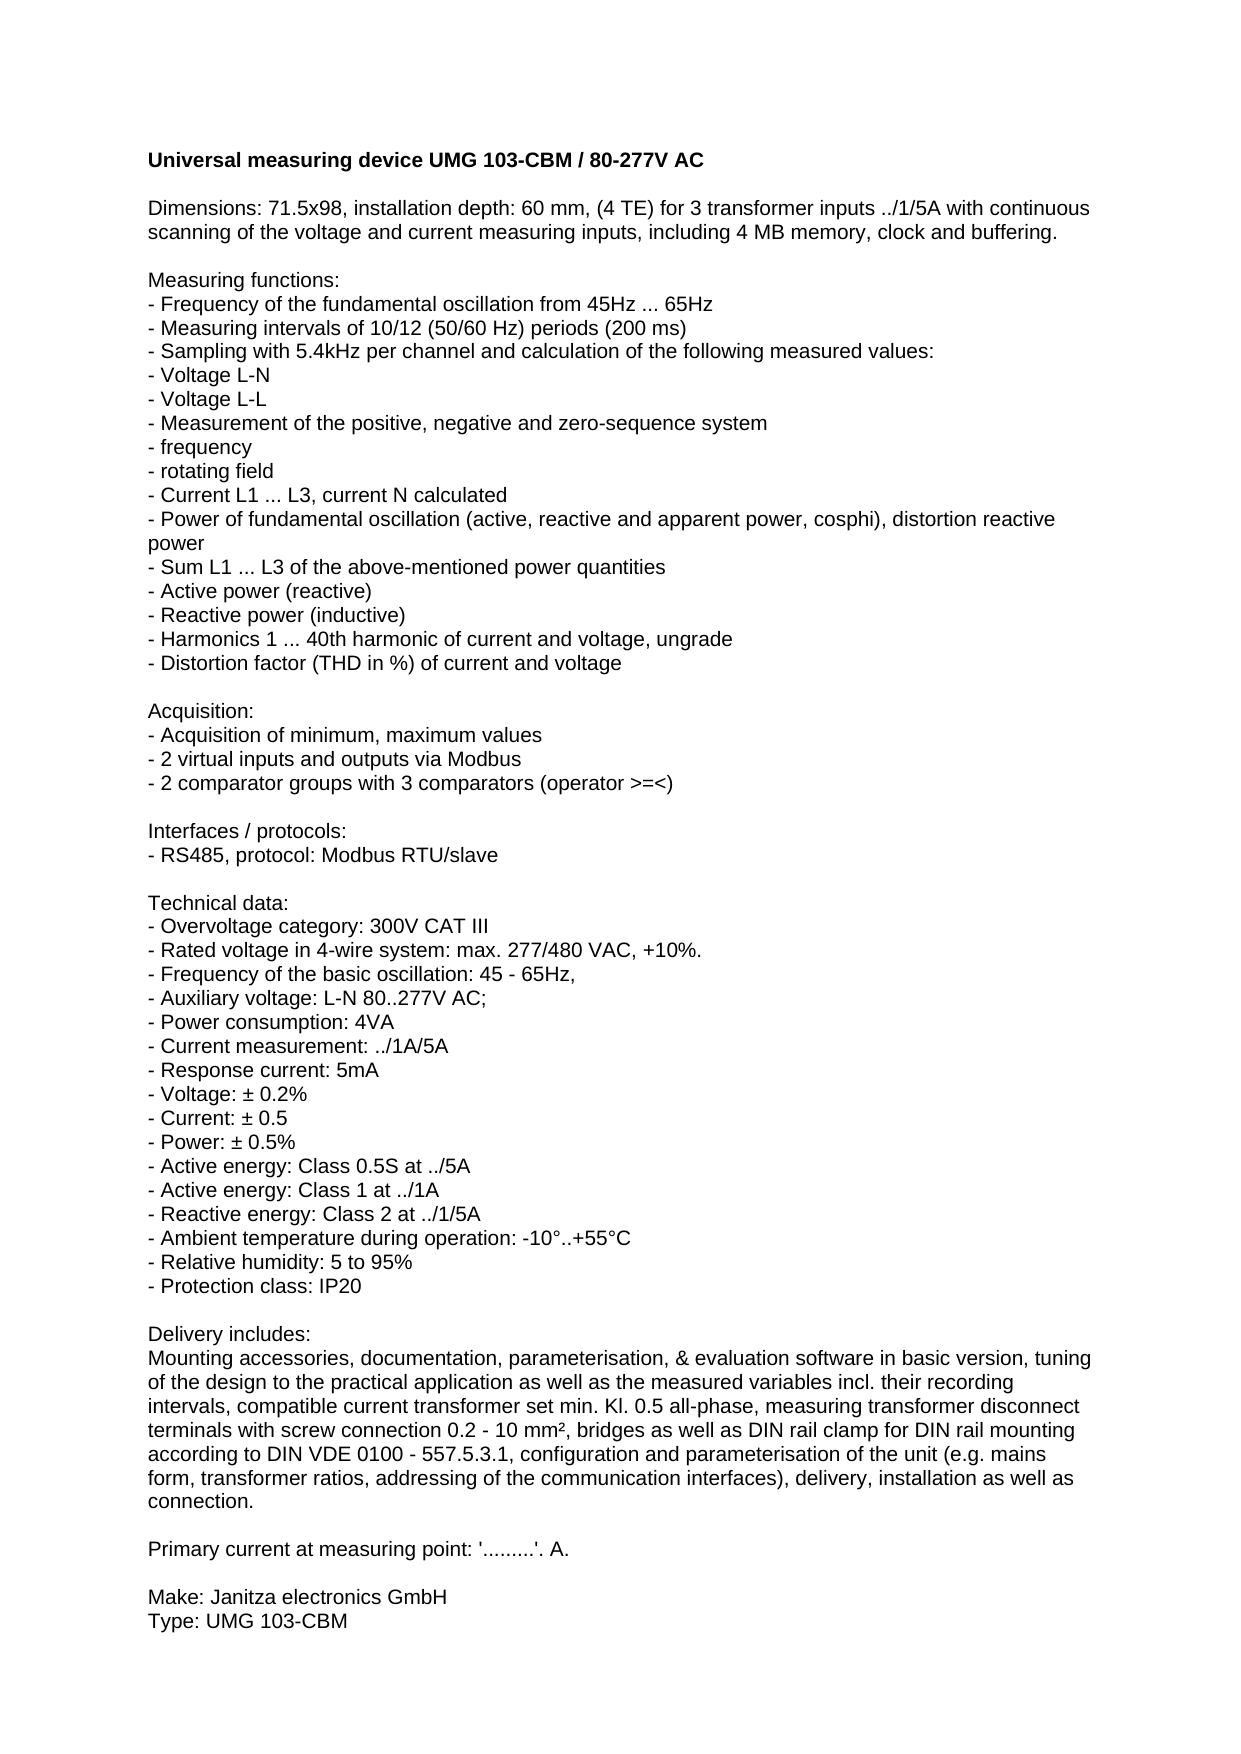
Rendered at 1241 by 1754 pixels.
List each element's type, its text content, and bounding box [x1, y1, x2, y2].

text Acquisition: [148, 699, 1093, 723]
text - Current measurement: ../1A/5A [148, 1034, 1093, 1058]
text - Frequency of the fundamental oscillation from 45Hz ... 65Hz [148, 291, 1093, 315]
text - Active energy: Class 0.5S at ../5A [148, 1154, 1093, 1178]
text - Current: ± 0.5 [148, 1106, 1093, 1130]
text Primary current at measuring point: '.........'. A. [148, 1537, 1093, 1561]
text - Voltage L-N [148, 363, 1093, 387]
text - RS485, protocol: Modbus RTU/slave [148, 842, 1093, 866]
text - Current L1 ... L3, current N calculated [148, 483, 1093, 507]
text Make: Janitza electronics GmbH [148, 1585, 1093, 1609]
text - Active power (reactive) [148, 579, 1093, 603]
text - Auxiliary voltage: L-N 80..277V AC; [148, 986, 1093, 1010]
text Interfaces / protocols: [148, 818, 1093, 842]
text - Ambient temperature during operation: -10°..+55°C [148, 1226, 1093, 1250]
text - Reactive power (inductive) [148, 603, 1093, 627]
text - Power consumption: 4VA [148, 1010, 1093, 1034]
text Universal measuring device UMG 103-CBM / 80-277V AC [148, 148, 1093, 172]
text - Distortion factor (THD in %) of current and voltage [148, 651, 1093, 675]
text - Rated voltage in 4-wire system: max. 277/480 VAC, +10%. [148, 938, 1093, 962]
text Mounting accessories, documentation, parameterisation, & evaluation software in basic version, tuning of the design to the practical application as well as the measured variables incl. their recording intervals, compatible current transformer set min. Kl. 0.5 all-phase, measuring transformer disconnect terminals with screw connection 0.2 - 10 mm², bridges as well as DIN rail clamp for DIN rail mounting according to DIN VDE 0100 - 557.5.3.1, configuration and parameterisation of the unit (e.g. mains form, transformer ratios, addressing of the communication interfaces), delivery, installation as well as connection. [148, 1346, 1093, 1513]
text Dimensions: 71.5x98, installation depth: 60 mm, (4 TE) for 3 transformer inputs ../1/5A with continuous scanning of the voltage and current measuring inputs, including 4 MB memory, clock and buffering. [148, 196, 1093, 243]
text - Active energy: Class 1 at ../1A [148, 1178, 1093, 1202]
text - Protection class: IP20 [148, 1274, 1093, 1298]
text - Measuring intervals of 10/12 (50/60 Hz) periods (200 ms) [148, 315, 1093, 339]
text - Relative humidity: 5 to 95% [148, 1250, 1093, 1274]
text - Reactive energy: Class 2 at ../1/5A [148, 1202, 1093, 1226]
text - Acquisition of minimum, maximum values [148, 723, 1093, 747]
text - Sum L1 ... L3 of the above-mentioned power quantities [148, 555, 1093, 579]
text Measuring functions: [148, 267, 1093, 291]
text - Response current: 5mA [148, 1058, 1093, 1082]
text - 2 virtual inputs and outputs via Modbus [148, 747, 1093, 771]
text Technical data: [148, 890, 1093, 914]
text - Power of fundamental oscillation (active, reactive and apparent power, cosphi), distortion reactive power [148, 507, 1093, 555]
text - 2 comparator groups with 3 comparators (operator >=<) [148, 771, 1093, 794]
text - rotating field [148, 459, 1093, 483]
text - frequency [148, 435, 1093, 459]
text - Voltage: ± 0.2% [148, 1082, 1093, 1106]
text - Power: ± 0.5% [148, 1130, 1093, 1154]
text - Frequency of the basic oscillation: 45 - 65Hz, [148, 962, 1093, 986]
text Delivery includes: [148, 1322, 1093, 1346]
text - Harmonics 1 ... 40th harmonic of current and voltage, ungrade [148, 627, 1093, 651]
text - Measurement of the positive, negative and zero-sequence system [148, 411, 1093, 435]
text Type: UMG 103-CBM [148, 1609, 1093, 1633]
text - Voltage L-L [148, 387, 1093, 411]
text - Sampling with 5.4kHz per channel and calculation of the following measured values: [148, 339, 1093, 363]
text - Overvoltage category: 300V CAT III [148, 914, 1093, 938]
